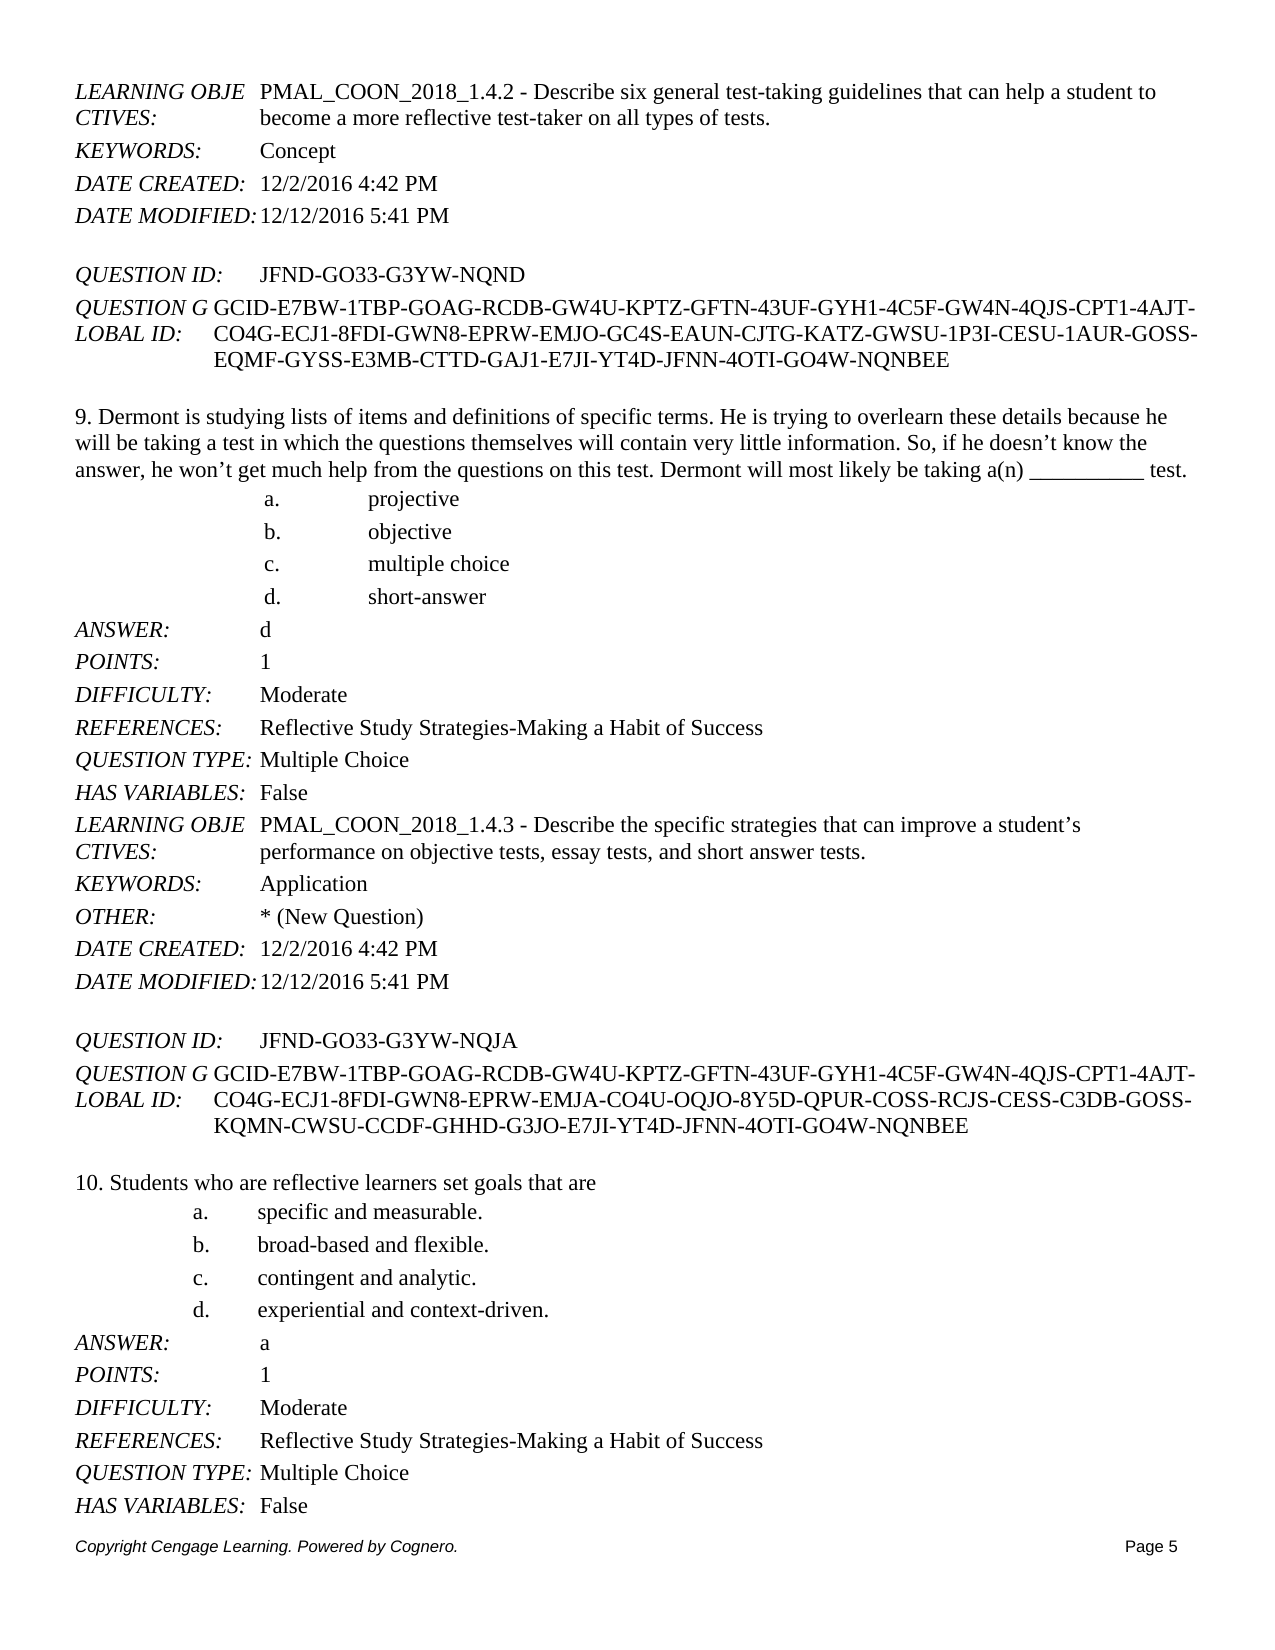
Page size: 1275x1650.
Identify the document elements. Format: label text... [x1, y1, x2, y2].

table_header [75, 75, 1200, 376]
table_header 9. Dermont is studying lists of items and definitions of specific terms. He is trying to overlearn these details because he will be taking a test in which the questions themselves will contain very little information. So, if he doesn’t know the answer, he won’t get much help from the questions on this test. Dermont will most likely be taking a(n) __________ test. [75, 403, 1200, 1142]
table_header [75, 1169, 1200, 1521]
